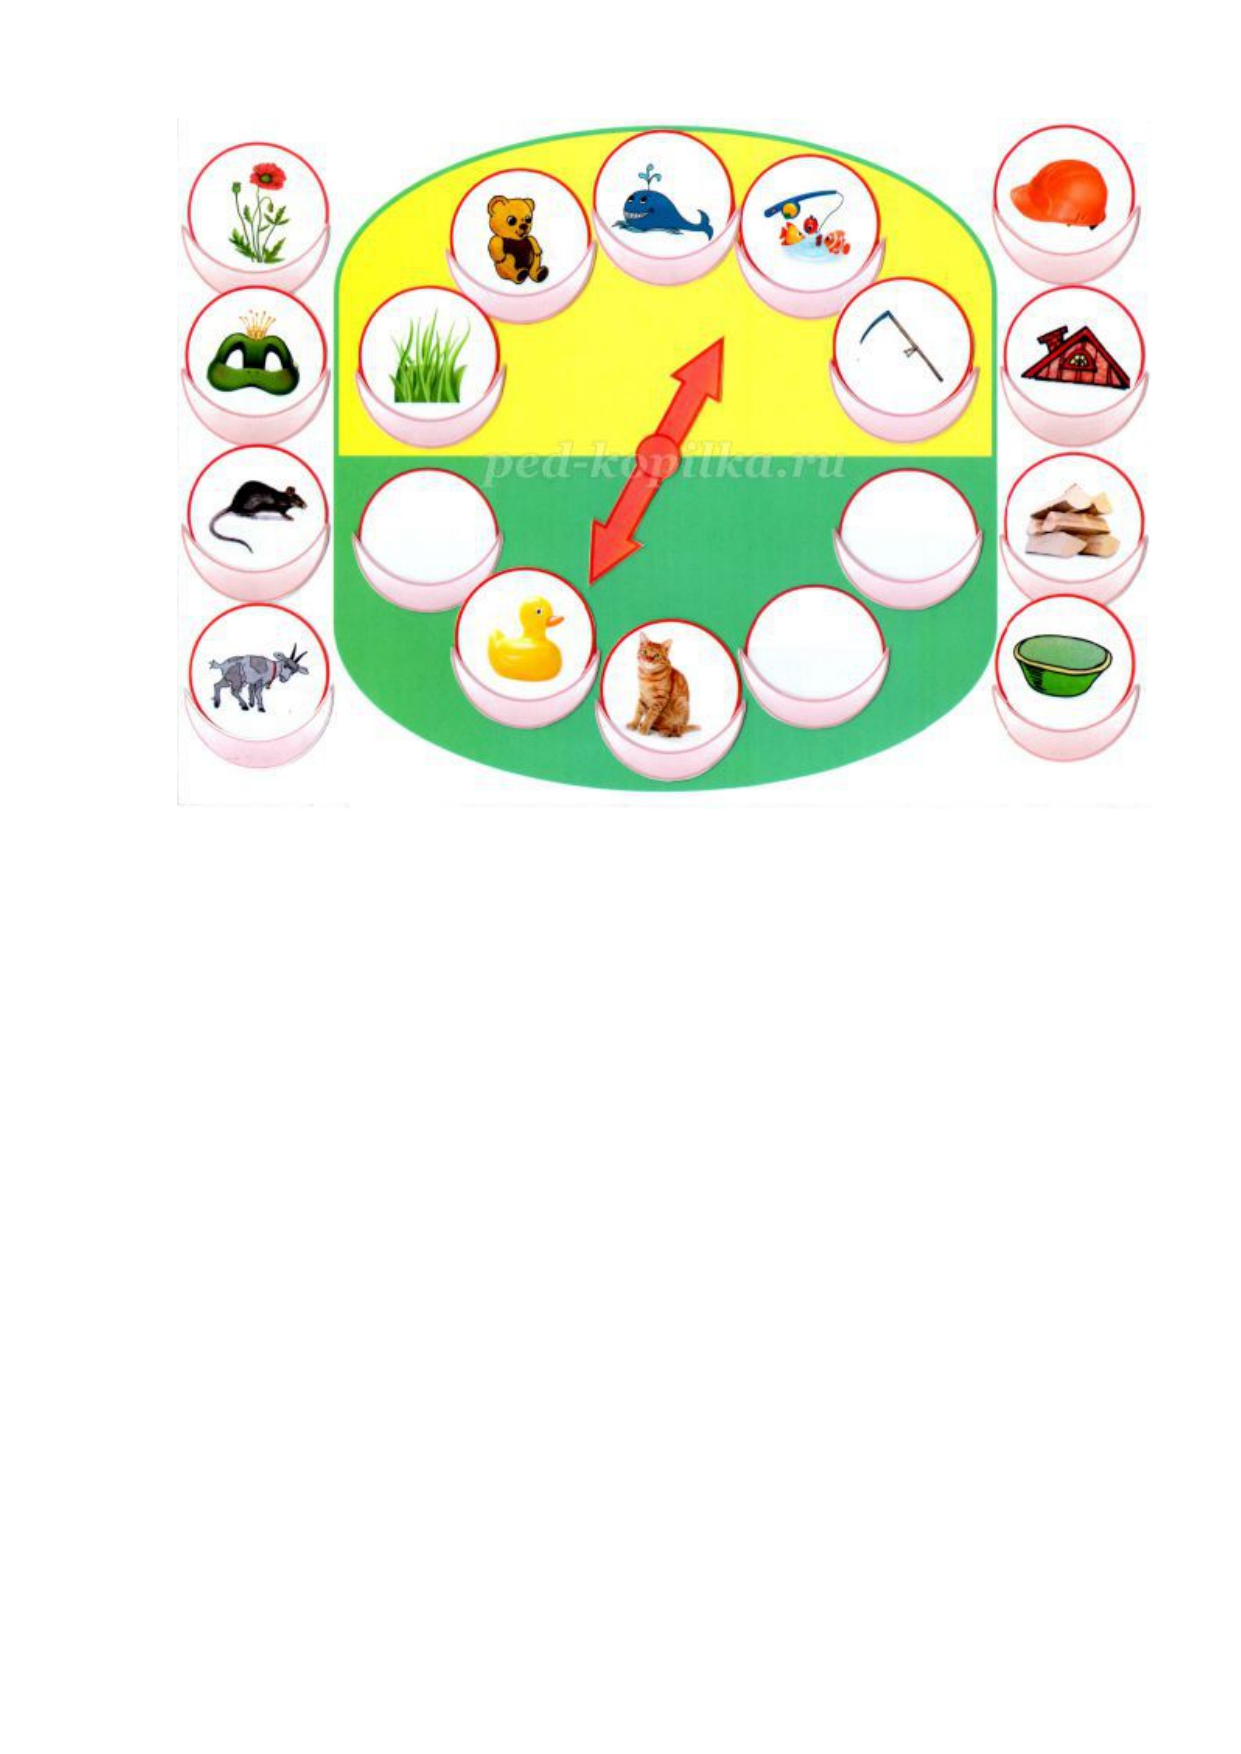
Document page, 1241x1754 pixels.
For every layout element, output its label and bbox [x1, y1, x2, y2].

picture [177, 118, 1152, 809]
